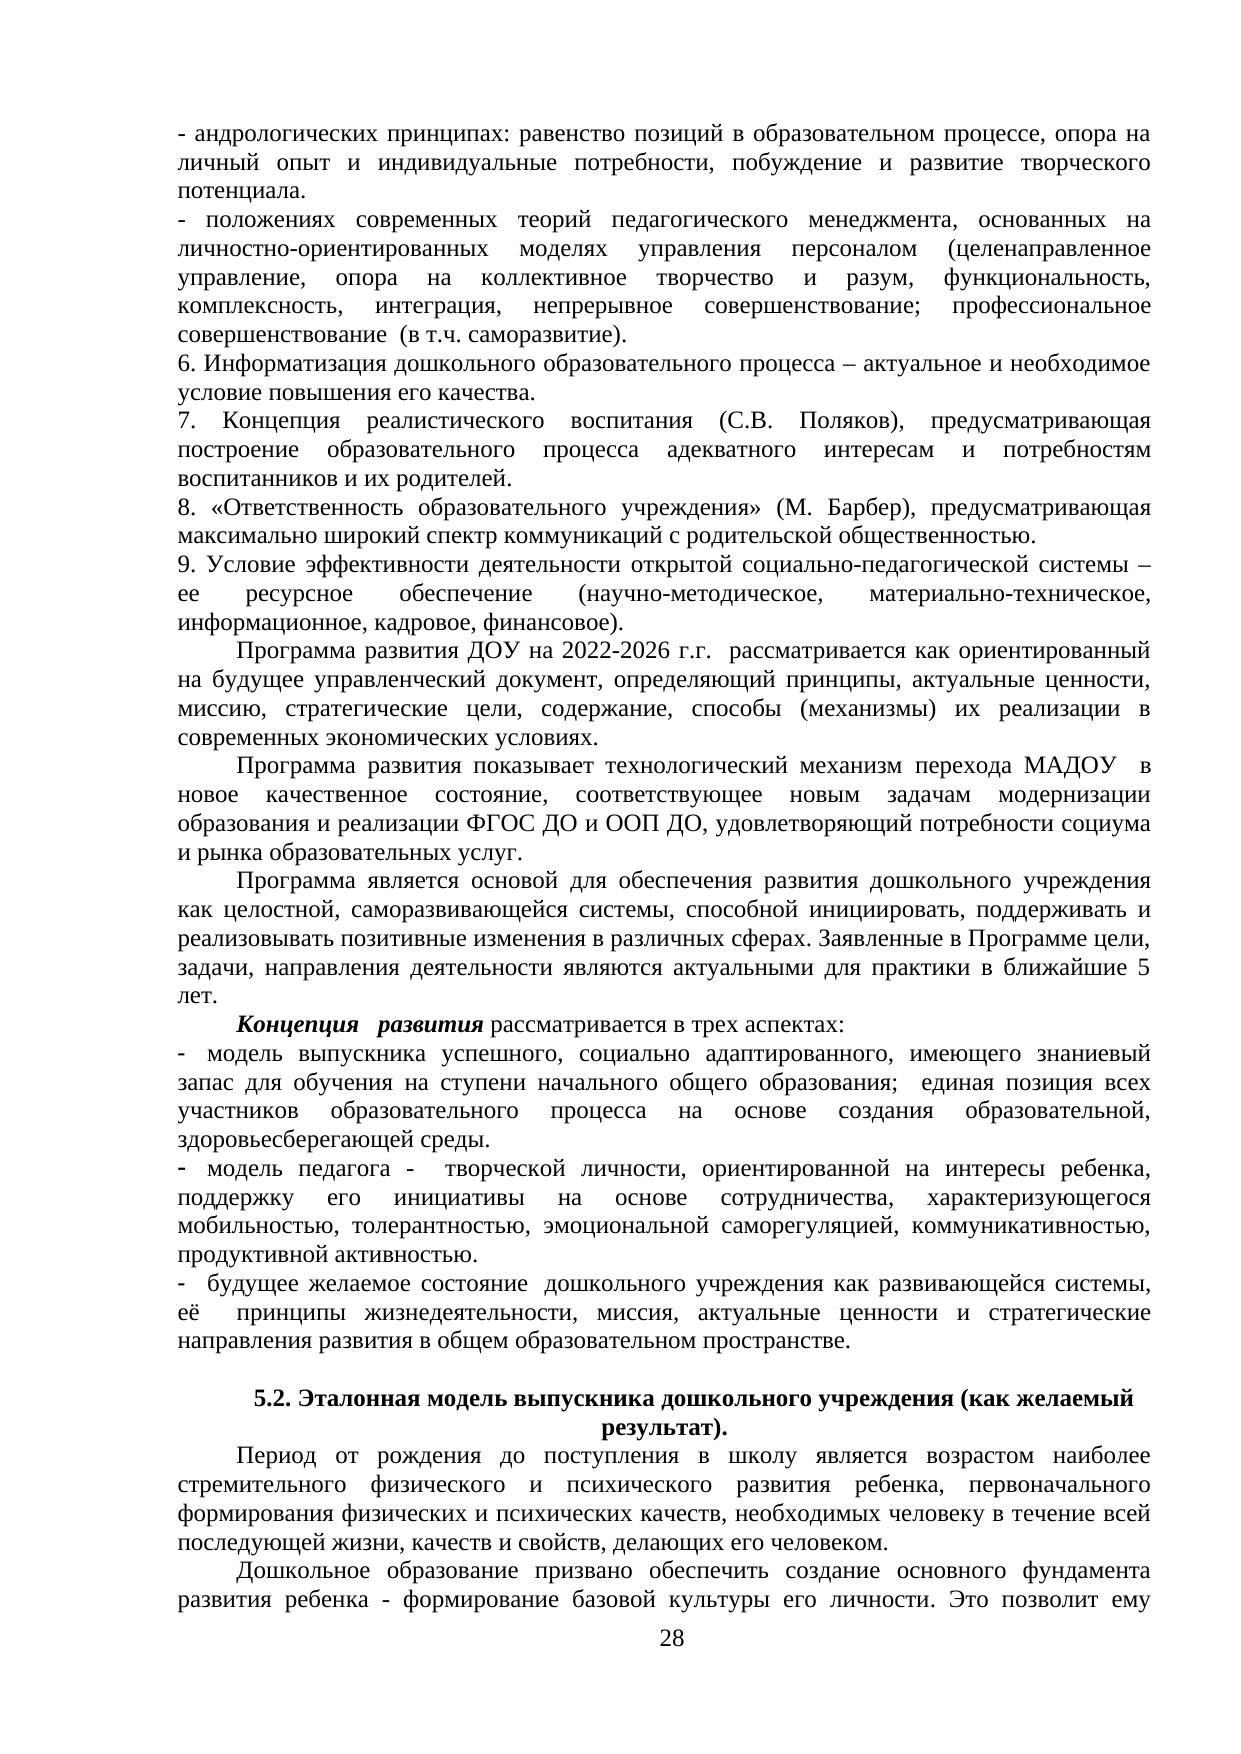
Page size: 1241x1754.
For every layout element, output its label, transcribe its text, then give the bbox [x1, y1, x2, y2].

text Программа развития показывает технологический механизм перехода МАДОУ в новое качественное состояние, соответствующее новым задачам модернизации образования и реализации ФГОС ДО и ООП ДО, удовлетворяющий потребности социума и рынка образовательных услуг. [177, 751, 1152, 866]
text - андрологических принципах: равенство позиций в образовательном процессе, опора на личный опыт и индивидуальные потребности, побуждение и развитие творческого потенциала. [177, 118, 1152, 204]
list модель педагога - творческой личности, ориентированной на интересы ребенка, поддержку его инициативы на основе сотрудничества, характеризующегося мобильностью, толерантностью, эмоциональной саморегуляцией, коммуникативностью, продуктивной активностью. [177, 1153, 1152, 1268]
text 7. Концепция реалистического воспитания (С.В. Поляков), предусматривающая построение образовательного процесса адекватного интересам и потребностям воспитанников и их родителей. [177, 406, 1152, 492]
text Программа развития ДОУ на 2022-2026 г.г. рассматривается как ориентированный на будущее управленческий документ, определяющий принципы, актуальные ценности, миссию, стратегические цели, содержание, способы (механизмы) их реализации в современных экономических условиях. [177, 636, 1152, 751]
text 9. Условие эффективности деятельности открытой социально-педагогической системы – ее ресурсное обеспечение (научно-методическое, материально-техническое, информационное, кадровое, финансовое). [177, 549, 1152, 636]
text Период от рождения до поступления в школу является возрастом наиболее стремительного физического и психического развития ребенка, первоначального формирования физических и психических качеств, необходимых человеку в течение всей последующей жизни, качеств и свойств, делающих его человеком. [177, 1441, 1152, 1556]
list будущее желаемое состояние дошкольного учреждения как развивающейся системы, её принципы жизнедеятельности, миссия, актуальные ценности и стратегические направления развития в общем образовательном пространстве. [177, 1268, 1152, 1354]
text Концепция развития рассматривается в трех аспектах: [177, 1009, 1152, 1038]
text - положениях современных теорий педагогического менеджмента, основанных на личностно-ориентированных моделях управления персоналом (целенаправленное управление, опора на коллективное творчество и разум, функциональность, комплексность, интеграция, непрерывное совершенствование; профессиональное совершенствование (в т.ч. саморазвитие). [177, 204, 1152, 348]
text Программа является основой для обеспечения развития дошкольного учреждения как целостной, саморазвивающейся системы, способной инициировать, поддерживать и реализовывать позитивные изменения в различных сферах. Заявленные в Программе цели, задачи, направления деятельности являются актуальными для практики в ближайшие 5 лет. [177, 866, 1152, 1009]
text 6. Информатизация дошкольного образовательного процесса – актуальное и необходимое условие повышения его качества. [177, 348, 1152, 406]
text 5.2. Эталонная модель выпускника дошкольного учреждения (как желаемый результат). [177, 1383, 1152, 1441]
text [177, 1556, 1152, 1613]
list модель выпускника успешного, социально адаптированного, имеющего знаниевый запас для обучения на ступени начального общего образования; единая позиция всех участников образовательного процесса на основе создания образовательной, здоровьесберегающей среды. [177, 1038, 1152, 1153]
text 8. «Ответственность образовательного учреждения» (М. Барбер), предусматривающая максимально широкий спектр коммуникаций с родительской общественностью. [177, 492, 1152, 549]
